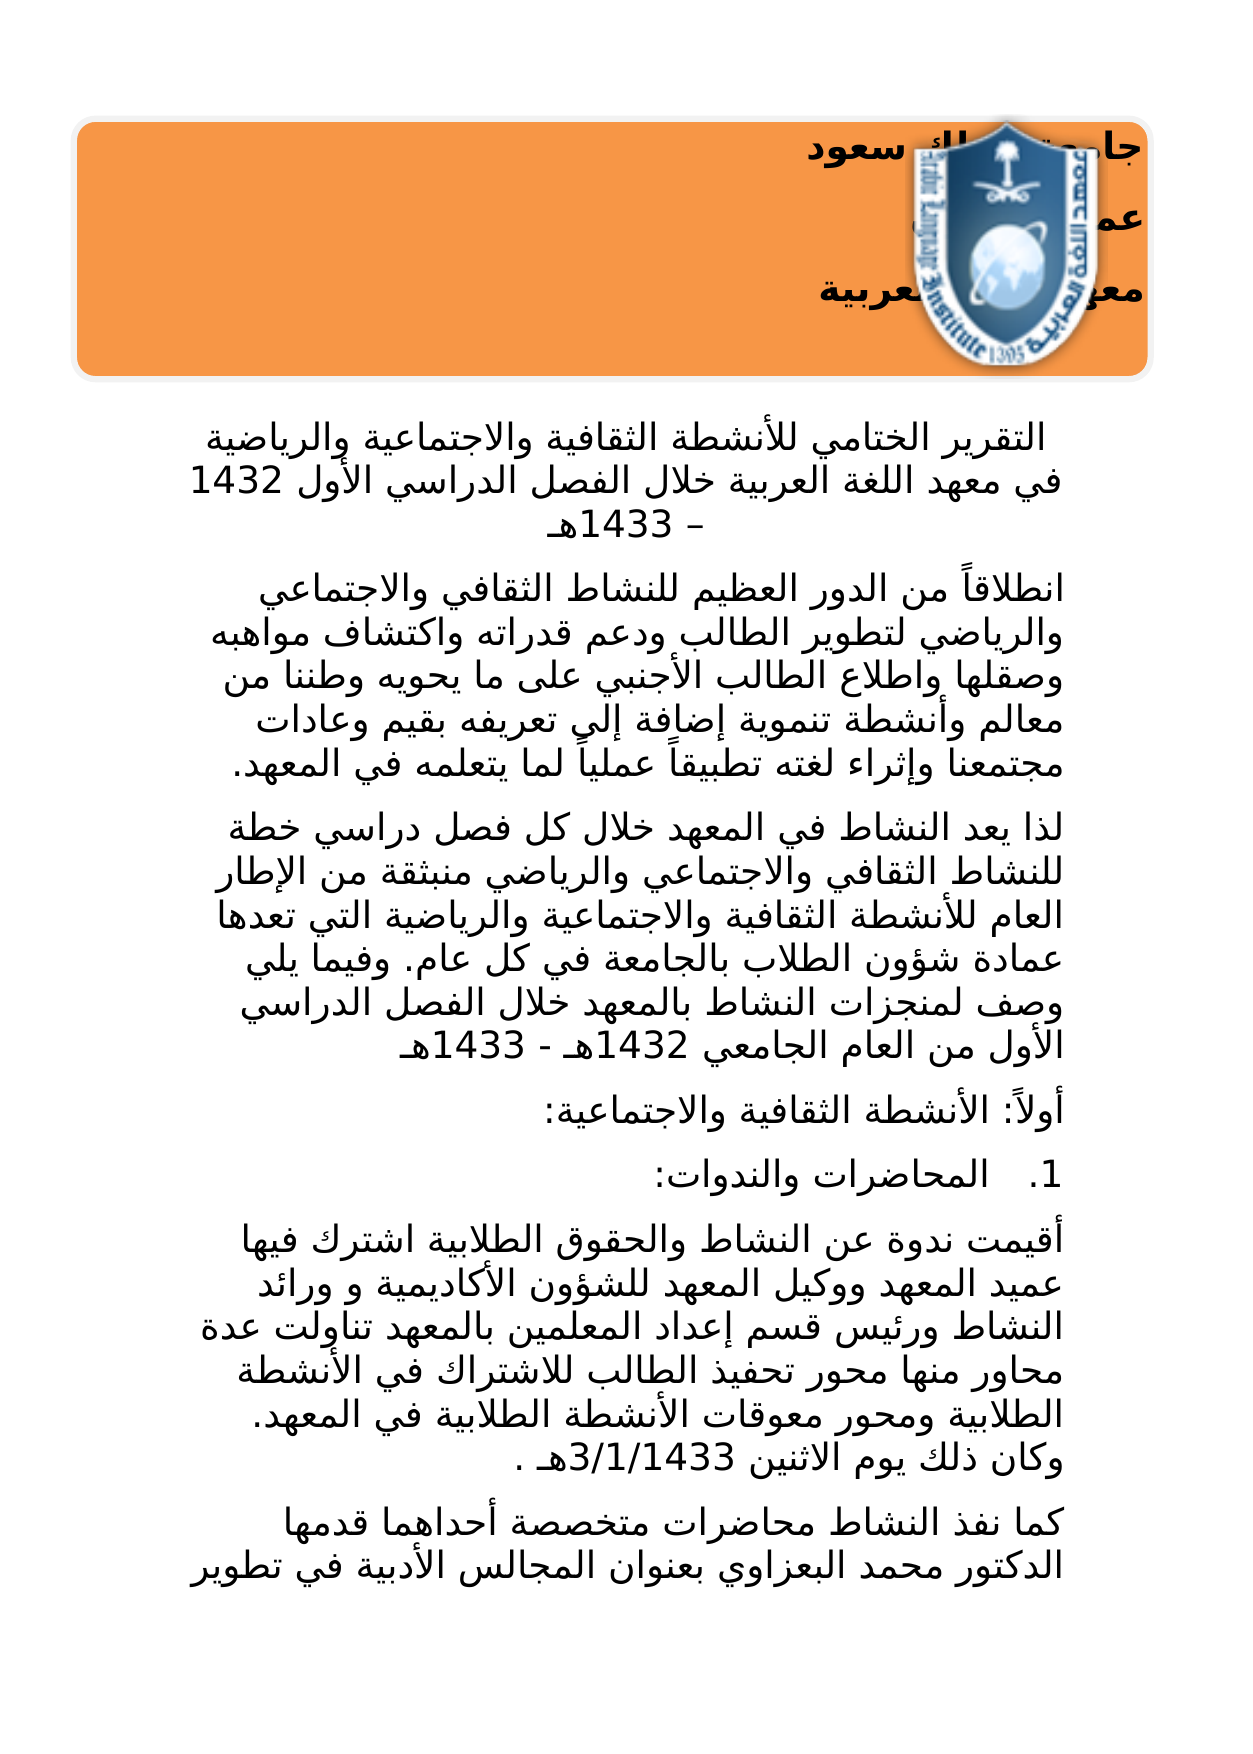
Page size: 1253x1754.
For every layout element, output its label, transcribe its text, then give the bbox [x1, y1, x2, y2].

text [187, 1500, 1065, 1588]
text أقيمت ندوة عن النشاط والحقوق الطلابية اشترك فيها عميد المعهد ووكيل المعهد للشؤون الأكاديمية و ورائد النشاط ورئيس قسم إعداد المعلمين بالمعهد تناولت عدة محاور منها محور تحفيذ الطالب للاشتراك في الأنشطة الطلابية ومحور معوقات الأنشطة الطلابية في المعهد. وكان ذلك يوم الاثنين 3/1/1433هـ . [187, 1218, 1065, 1479]
text التقرير الختامي للأنشطة الثقافية والاجتماعية والرياضية في معهد اللغة العربية خلال الفصل الدراسي الأول 1432 – 1433هـ [187, 415, 1065, 546]
text لذا يعد النشاط في المعهد خلال كل فصل دراسي خطة للنشاط الثقافي والاجتماعي والرياضي منبثقة من الإطار العام للأنشطة الثقافية والاجتماعية والرياضية التي تعدها عمادة شؤون الطلاب بالجامعة في كل عام. وفيما يلي وصف لمنجزات النشاط بالمعهد خلال الفصل الدراسي الأول من العام الجامعي 1432هـ - 1433هـ [187, 806, 1065, 1068]
list المحاضرات والندوات: [187, 1153, 1027, 1197]
text أولاً: الأنشطة الثقافية والاجتماعية: [187, 1089, 1065, 1132]
picture [905, 114, 1108, 379]
text انطلاقاً من الدور العظيم للنشاط الثقافي والاجتماعي والرياضي لتطوير الطالب ودعم قدراته واكتشاف مواهبه وصقلها واطلاع الطالب الأجنبي على ما يحويه وطننا من معالم وأنشطة تنموية إضافة إلى تعريفه بقيم وعادات مجتمعنا وإثراء لغته تطبيقاً عملياً لما يتعلمه في المعهد. [187, 567, 1065, 785]
